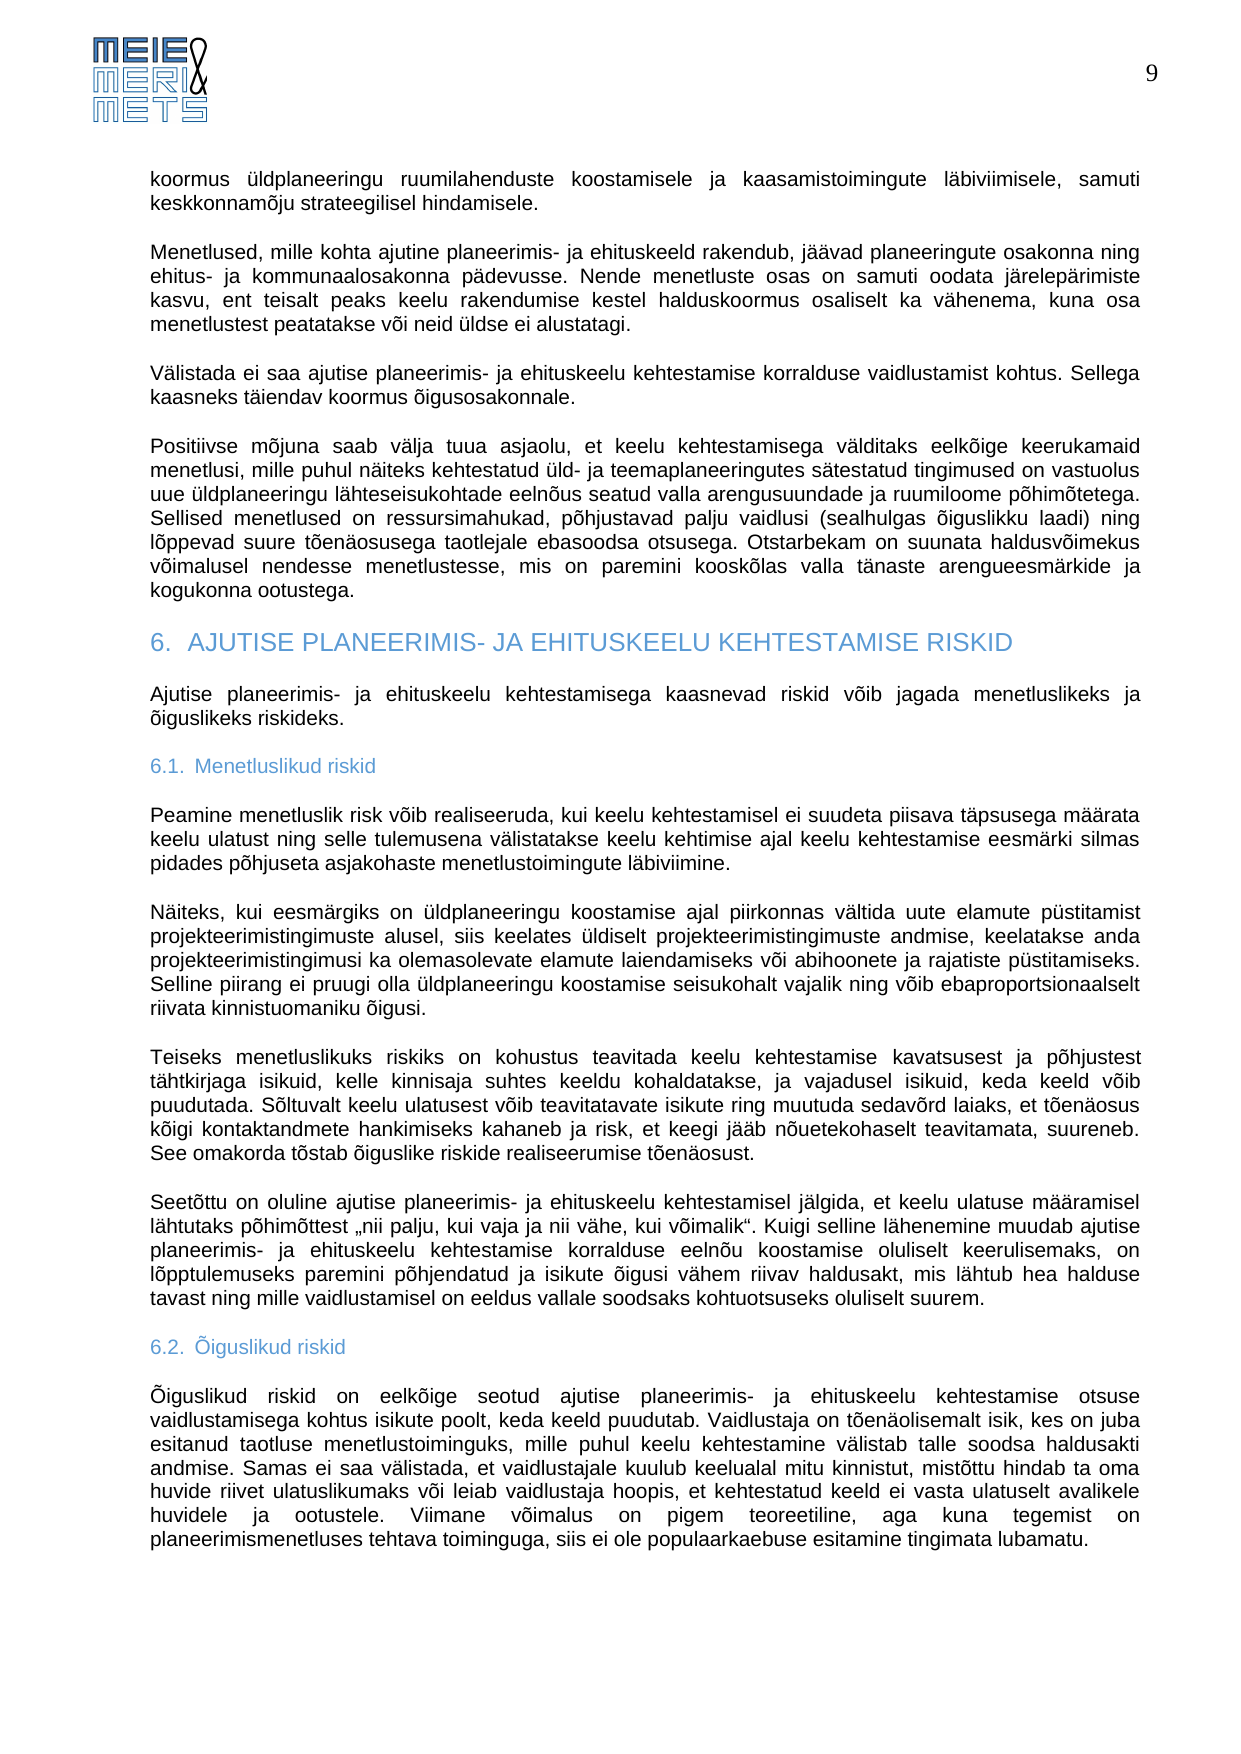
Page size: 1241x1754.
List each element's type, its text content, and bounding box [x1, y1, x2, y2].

text Seetõttu on oluline ajutise planeerimis- ja ehituskeelu kehtestamisel jälgida, et keelu ulatuse määramisel lähtutaks põhimõttest „nii palju, kui vaja ja nii vähe, kui võimalik“. Kuigi selline lähenemine muudab ajutise planeerimis- ja ehituskeelu kehtestamise korralduse eelnõu koostamise oluliselt keerulisemaks, on lõpptulemuseks paremini põhjendatud ja isikute õigusi vähem riivav haldusakt, mis lähtub hea halduse tavast ning mille vaidlustamisel on eeldus vallale soodsaks kohtuotsuseks oluliselt suurem. [150, 1190, 1142, 1309]
text Ajutise planeerimis- ja ehituskeelu kehtestamisega kaasnevad riskid võib jagada menetluslikeks ja õiguslikeks riskideks. [150, 681, 1142, 729]
text Teiseks menetluslikuks riskiks on kohustus teavitada keelu kehtestamise kavatsusest ja põhjustest tähtkirjaga isikuid, kelle kinnisaja suhtes keeldu kohaldatakse, ja vajadusel isikuid, keda keeld võib puudutada. Sõltuvalt keelu ulatusest võib teavitatavate isikute ring muutuda sedavõrd laiaks, et tõenäosus kõigi kontaktandmete hankimiseks kahaneb ja risk, et keegi jääb nõuetekohaselt teavitamata, suureneb. See omakorda tõstab õiguslike riskide realiseerumise tõenäosust. [150, 1045, 1142, 1165]
text Positiivse mõjuna saab välja tuua asjaolu, et keelu kehtestamisega välditaks eelkõige keerukamaid menetlusi, mille puhul näiteks kehtestatud üld- ja teemaplaneeringutes sätestatud tingimused on vastuolus uue üldplaneeringu lähteseisukohtade eelnõus seatud valla arengusuundade ja ruumiloome põhimõtetega. Sellised menetlused on ressursimahukad, põhjustavad palju vaidlusi (sealhulgas õiguslikku laadi) ning lõppevad suure tõenäosusega taotlejale ebasoodsa otsusega. Otstarbekam on suunata haldusvõimekus võimalusel nendesse menetlustesse, mis on paremini kooskõlas valla tänaste arengueesmärkide ja kogukonna ootustega. [150, 434, 1142, 602]
text Õiguslikud riskid on eelkõige seotud ajutise planeerimis- ja ehituskeelu kehtestamise otsuse vaidlustamisega kohtus isikute poolt, keda keeld puudutab. Vaidlustaja on tõenäolisemalt isik, kes on juba esitanud taotluse menetlustoiminguks, mille puhul keelu kehtestamine välistab talle soodsa haldusakti andmise. Samas ei saa välistada, et vaidlustajale kuulub keelualal mitu kinnistut, mistõttu hindab ta oma huvide riivet ulatuslikumaks või leiab vaidlustaja hoopis, et kehtestatud keeld ei vasta ulatuselt avalikele huvidele ja ootustele. Viimane võimalus on pigem teoreetiline, aga kuna tegemist on planeerimismenetluses tehtava toiminguga, siis ei ole populaarkaebuse esitamine tingimata lubamatu. [150, 1383, 1142, 1551]
text Näiteks, kui eesmärgiks on üldplaneeringu koostamise ajal piirkonnas vältida uute elamute püstitamist projekteerimistingimuste alusel, siis keelates üldiselt projekteerimistingimuste andmise, keelatakse anda projekteerimistingimusi ka olemasolevate elamute laiendamiseks või abihoonete ja rajatiste püstitamiseks. Selline piirang ei pruugi olla üldplaneeringu koostamise seisukohalt vajalik ning võib ebaproportsionaalselt riivata kinnistuomaniku õigusi. [150, 900, 1142, 1020]
text Menetlused, mille kohta ajutine planeerimis- ja ehituskeeld rakendub, jäävad planeeringute osakonna ning ehitus- ja kommunaalosakonna pädevusse. Nende menetluste osas on samuti oodata järelepärimiste kasvu, ent teisalt peaks keelu rakendumise kestel halduskoormus osaliselt ka vähenema, kuna osa menetlustest peatatakse või neid üldse ei alustatagi. [150, 240, 1142, 336]
subtitle AJUTISE PLANEERIMIS- JA EHITUSKEELU KEHTESTAMISE RISKID [150, 627, 1142, 656]
subtitle Menetluslikud riskid [150, 754, 1142, 778]
text Peamine menetluslik risk võib realiseeruda, kui keelu kehtestamisel ei suudeta piisava täpsusega määrata keelu ulatust ning selle tulemusena välistatakse keelu kehtimise ajal keelu kehtestamise eesmärki silmas pidades põhjuseta asjakohaste menetlustoimingute läbiviimine. [150, 803, 1142, 875]
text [150, 167, 1142, 215]
picture [91, 35, 209, 124]
text Välistada ei saa ajutise planeerimis- ja ehituskeelu kehtestamise korralduse vaidlustamist kohtus. Sellega kaasneks täiendav koormus õigusosakonnale. [150, 361, 1142, 409]
subtitle Õiguslikud riskid [150, 1334, 1142, 1358]
